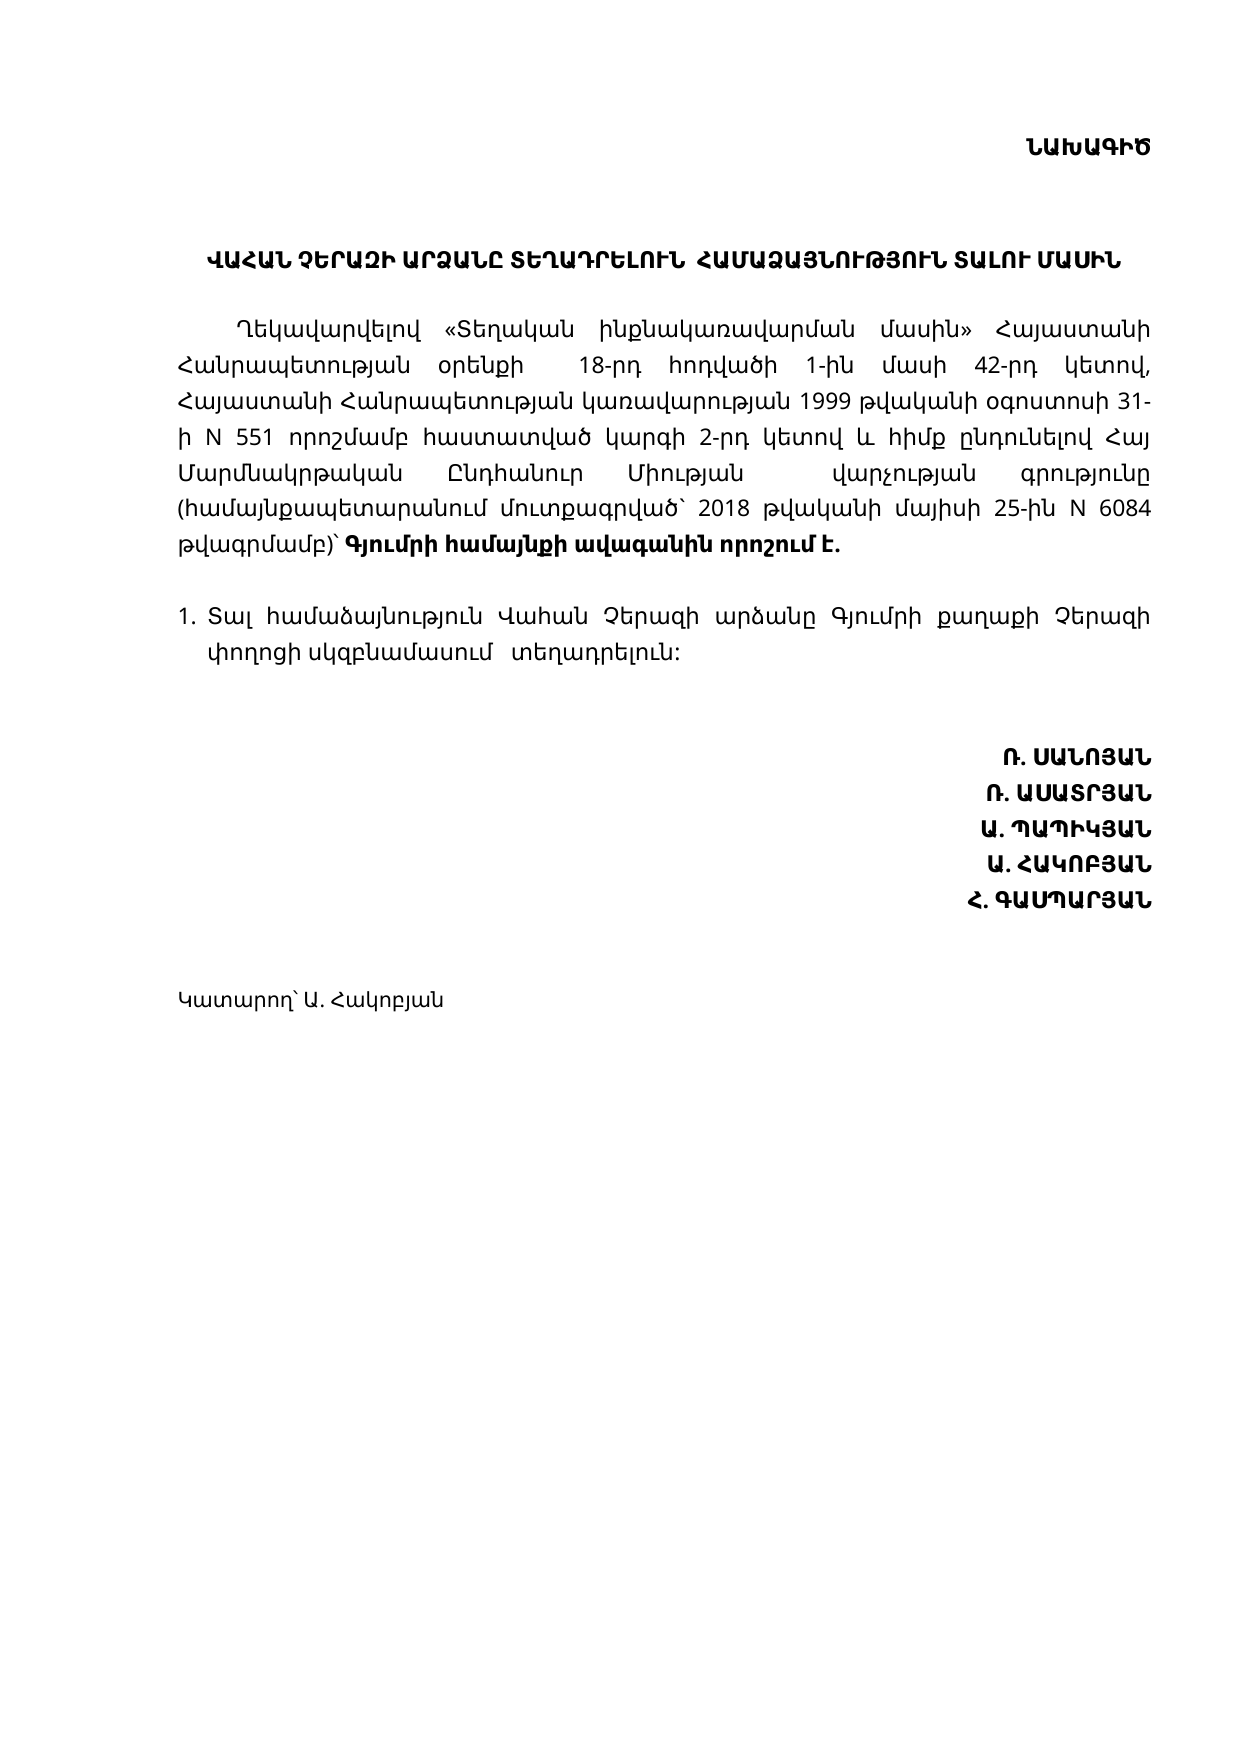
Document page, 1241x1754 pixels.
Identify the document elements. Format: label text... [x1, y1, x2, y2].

list Տալ համաձայնություն Վահան Չերազի արձանը Գյումրի քաղաքի Չերազի փողոցի սկզբնամասում տեղադրելուն: [177, 600, 1152, 667]
text Ա. ՊԱՊԻԿՅԱՆ [177, 812, 1152, 844]
text Ռ. ԱՍԱՏՐՅԱՆ [177, 777, 1152, 808]
text Հ. ԳԱՍՊԱՐՅԱՆ [177, 884, 1152, 916]
text ՎԱՀԱՆ ՉԵՐԱԶԻ ԱՐՁԱՆԸ ՏԵՂԱԴՐԵԼՈՒՆ ՀԱՄԱՁԱՅՆՈՒԹՅՈՒՆ ՏԱԼՈՒ ՄԱՍԻՆ [177, 244, 1152, 275]
text ՆԱԽԱԳԻԾ [177, 131, 1152, 162]
text Ռ. ՍԱՆՈՅԱՆ [177, 741, 1152, 772]
text Կատարող՝ Ա. Հակոբյան [177, 986, 1152, 1014]
text Ա. ՀԱԿՈԲՅԱՆ [177, 848, 1152, 880]
text Ղեկավարվելով «Տեղական ինքնակառավարման մասին» Հայաստանի Հանրապետության օրենքի 18-րդ հոդվածի 1-ին մասի 42-րդ կետով, Հայաստանի Հանրապետության կառավարության 1999 թվականի օգոստոսի 31-ի N 551 որոշմամբ հաստատված կարգի 2-րդ կետով և հիմք ընդունելով Հայ Մարմնակրթական Ընդհանուր Միության վարչության գրությունը (համայնքապետարանում մուտքագրված` 2018 թվականի մայիսի 25-ին N 6084 թվագրմամբ)՝ Գյումրի համայնքի ավագանին որոշում է. [177, 313, 1152, 559]
